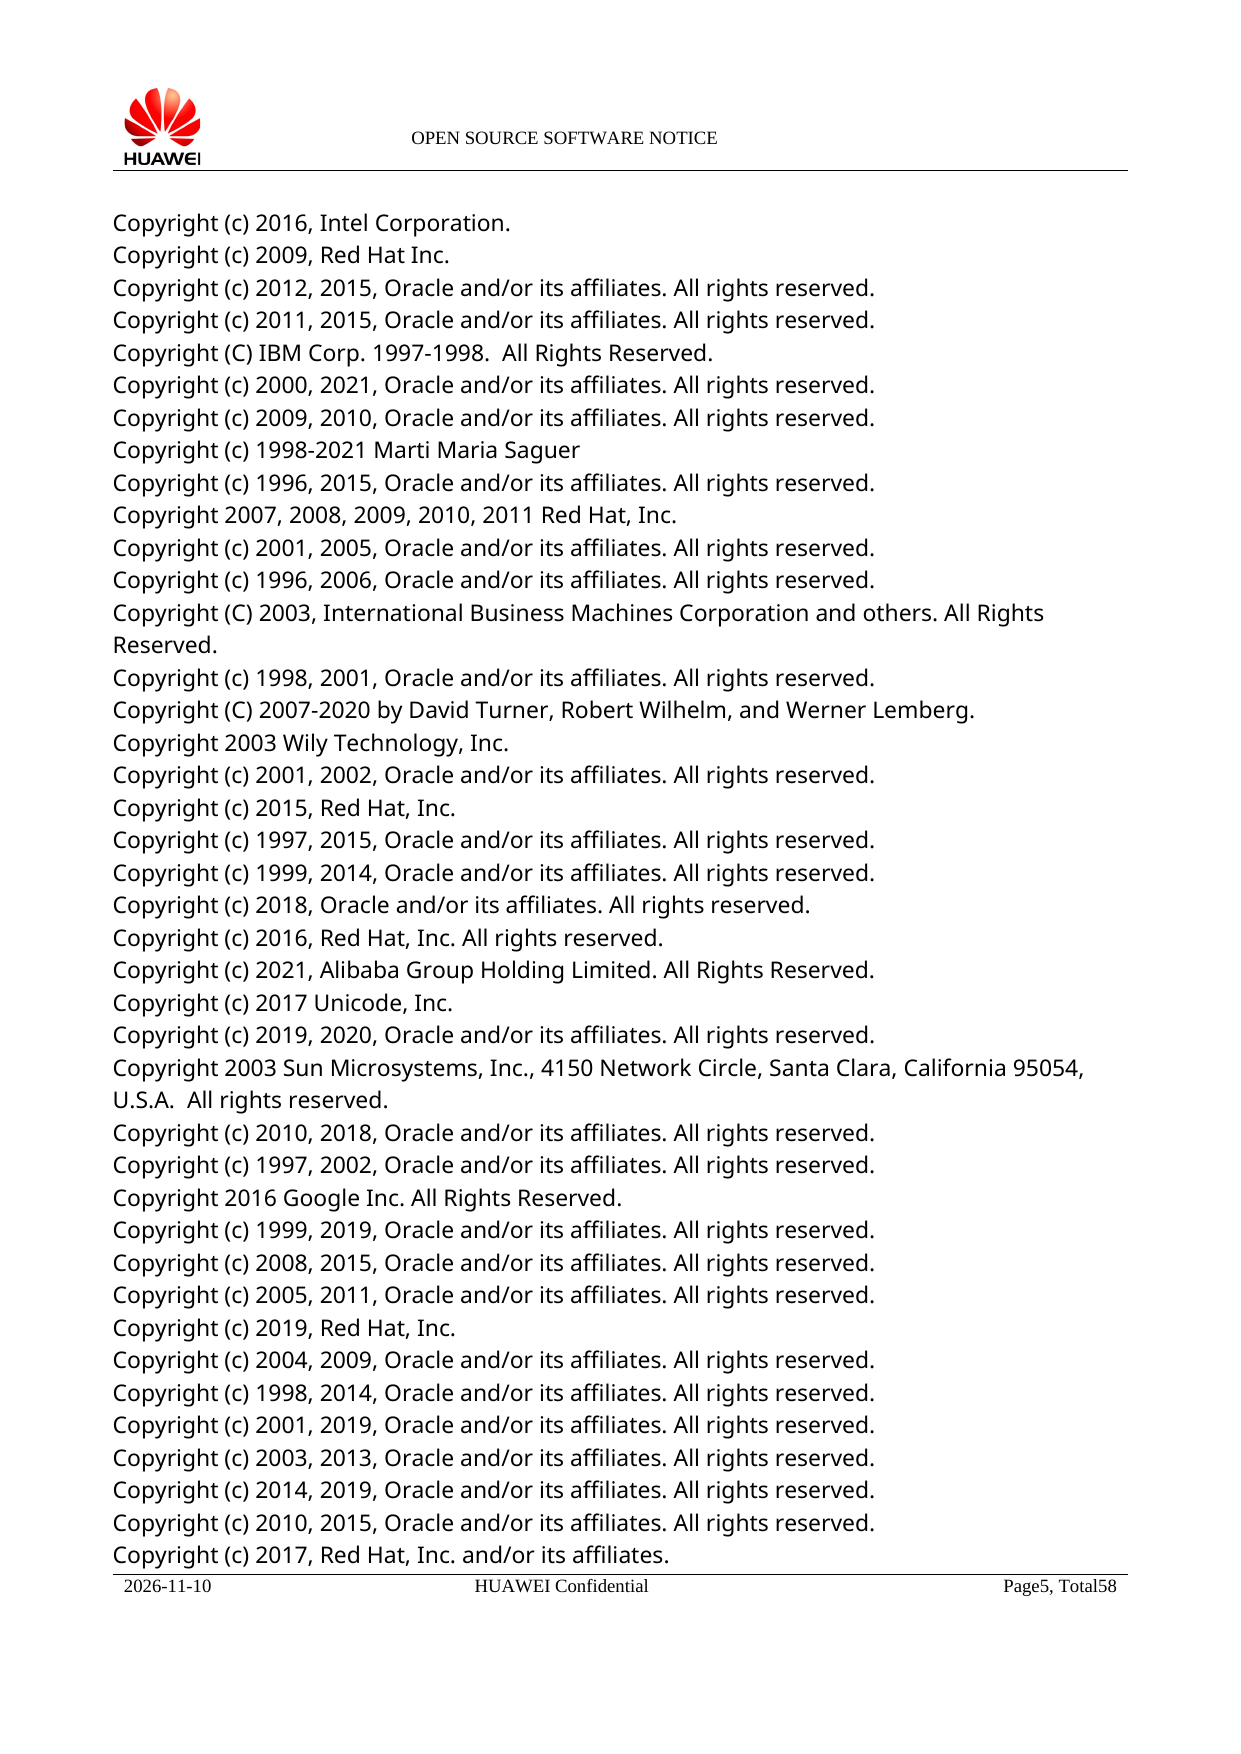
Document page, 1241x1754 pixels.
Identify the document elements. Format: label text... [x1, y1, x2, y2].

picture [124, 88, 201, 165]
